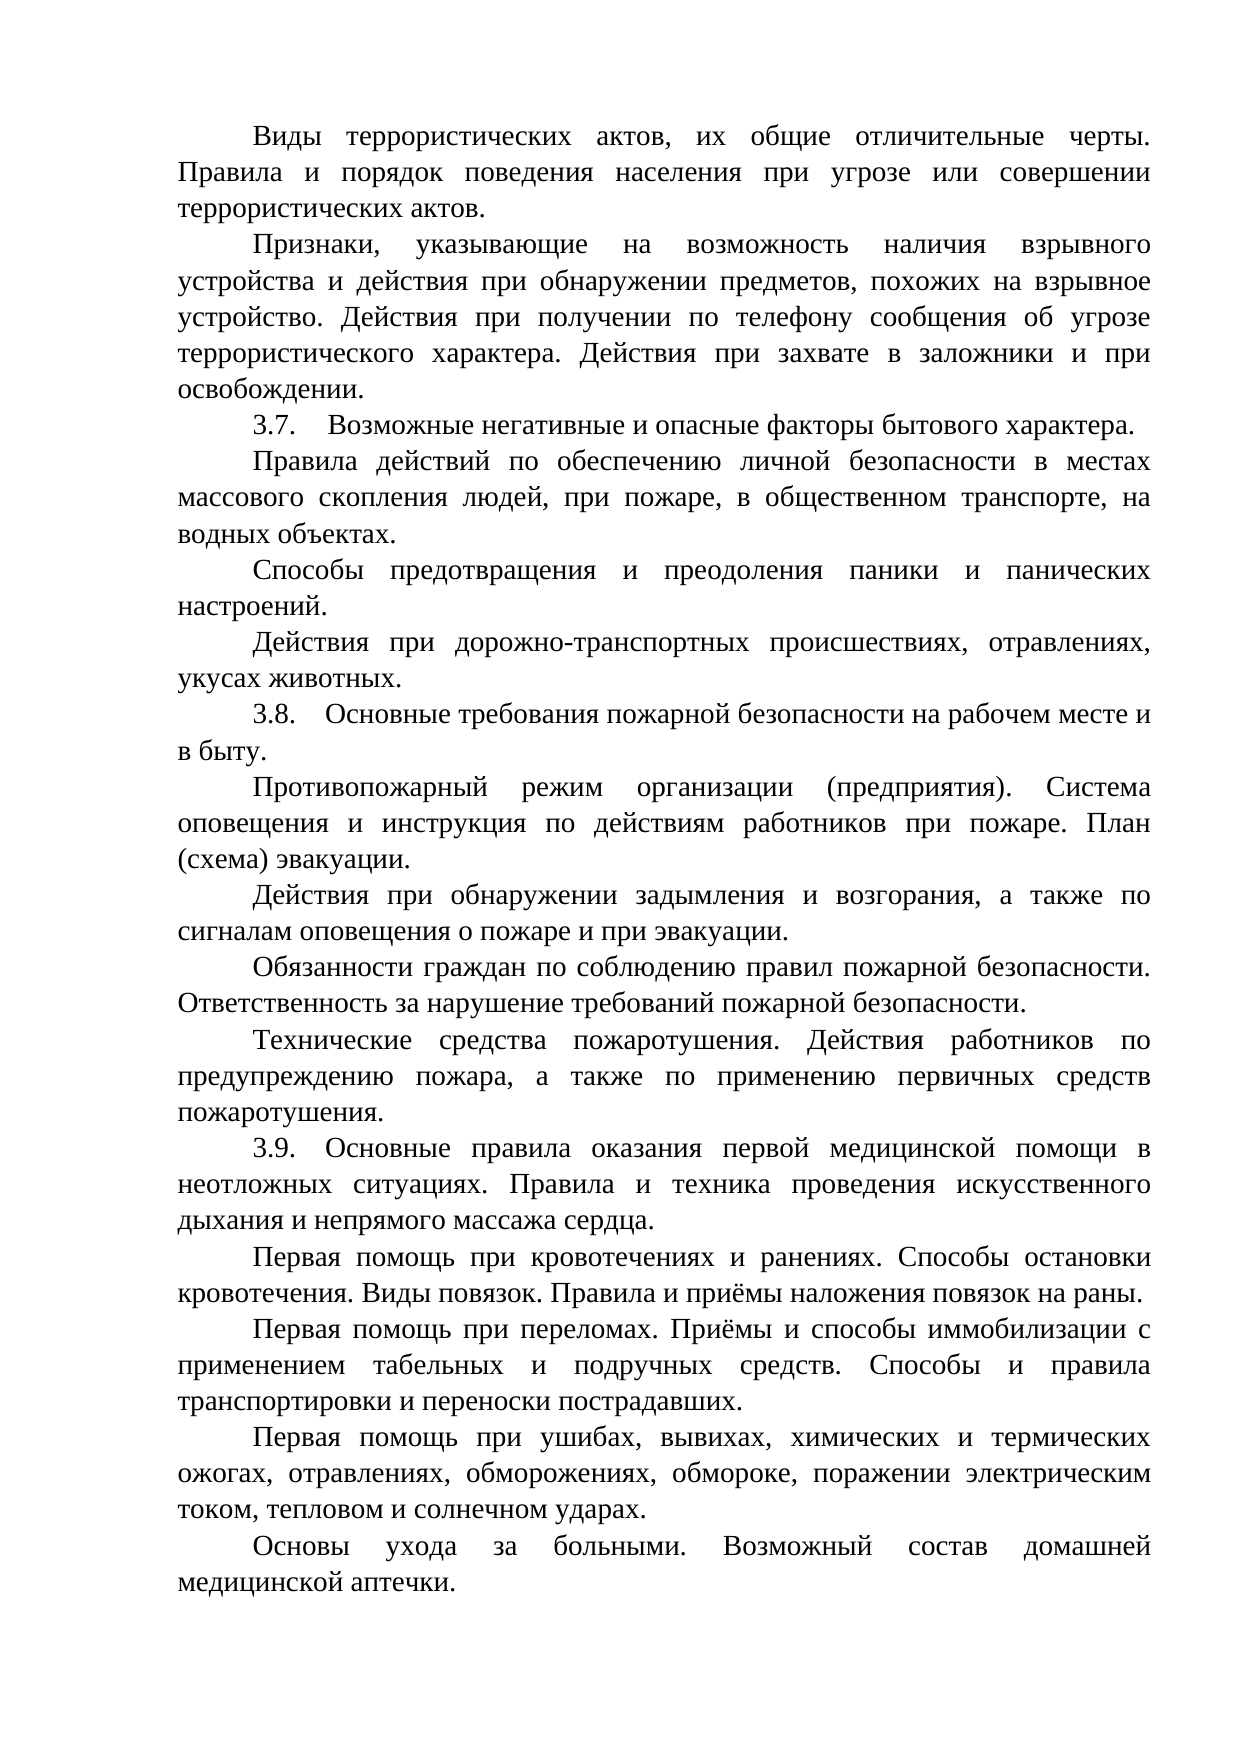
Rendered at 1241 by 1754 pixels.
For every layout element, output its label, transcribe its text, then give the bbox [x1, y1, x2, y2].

list Противопожарный режим организации (предприятия). Система оповещения и инструкция по действиям работников при пожаре. План (схема) эвакуации. [177, 769, 1152, 874]
list Первая помощь при кровотечениях и ранениях. Способы остановки кровотечения. Виды повязок. Правила и приёмы наложения повязок на раны. [177, 1239, 1152, 1308]
list Виды террористических актов, их общие отличительные черты. Правила и порядок поведения населения при угрозе или совершении террористических актов. [177, 118, 1152, 224]
list Технические средства пожаротушения. Действия работников по предупреждению пожара, а также по применению первичных средств пожаротушения. [177, 1022, 1152, 1128]
text Правила действий по обеспечению личной безопасности в местах массового скопления людей, при пожаре, в общественном транспорте, на водных объектах. [177, 443, 1152, 549]
list Основные правила оказания первой медицинской помощи в неотложных ситуациях. Правила и техника проведения искусственного дыхания и непрямого массажа сердца. [177, 1130, 1152, 1236]
list Обязанности граждан по соблюдению правил пожарной безопасности. Ответственность за нарушение требований пожарной безопасности. [177, 949, 1152, 1019]
text Способы предотвращения и преодоления паники и панических настроений. [177, 552, 1152, 622]
list Первая помощь при ушибах, вывихах, химических и термических ожогах, отравлениях, обморожениях, обмороке, поражении электрическим током, тепловом и солнечном ударах. [177, 1419, 1152, 1525]
text Действия при дорожно-транспортных происшествиях, отравлениях, укусах животных. [177, 624, 1152, 694]
list Действия при обнаружении задымления и возгорания, а также по сигналам оповещения о пожаре и при эвакуации. [177, 877, 1152, 947]
list Возможные негативные и опасные факторы бытового характера. [252, 407, 1152, 441]
list Основы ухода за больными. Возможный состав домашней медицинской аптечки. [177, 1528, 1152, 1597]
list Основные требования пожарной безопасности на рабочем месте и в быту. [177, 696, 1152, 766]
list Признаки, указывающие на возможность наличия взрывного устройства и действия при обнаружении предметов, похожих на взрывное устройство. Действия при получении по телефону сообщения об угрозе террористического характера. Действия при захвате в заложники и при освобождении. [177, 227, 1152, 405]
list Первая помощь при переломах. Приёмы и способы иммобилизации с применением табельных и подручных средств. Способы и правила транспортировки и переноски пострадавших. [177, 1311, 1152, 1417]
